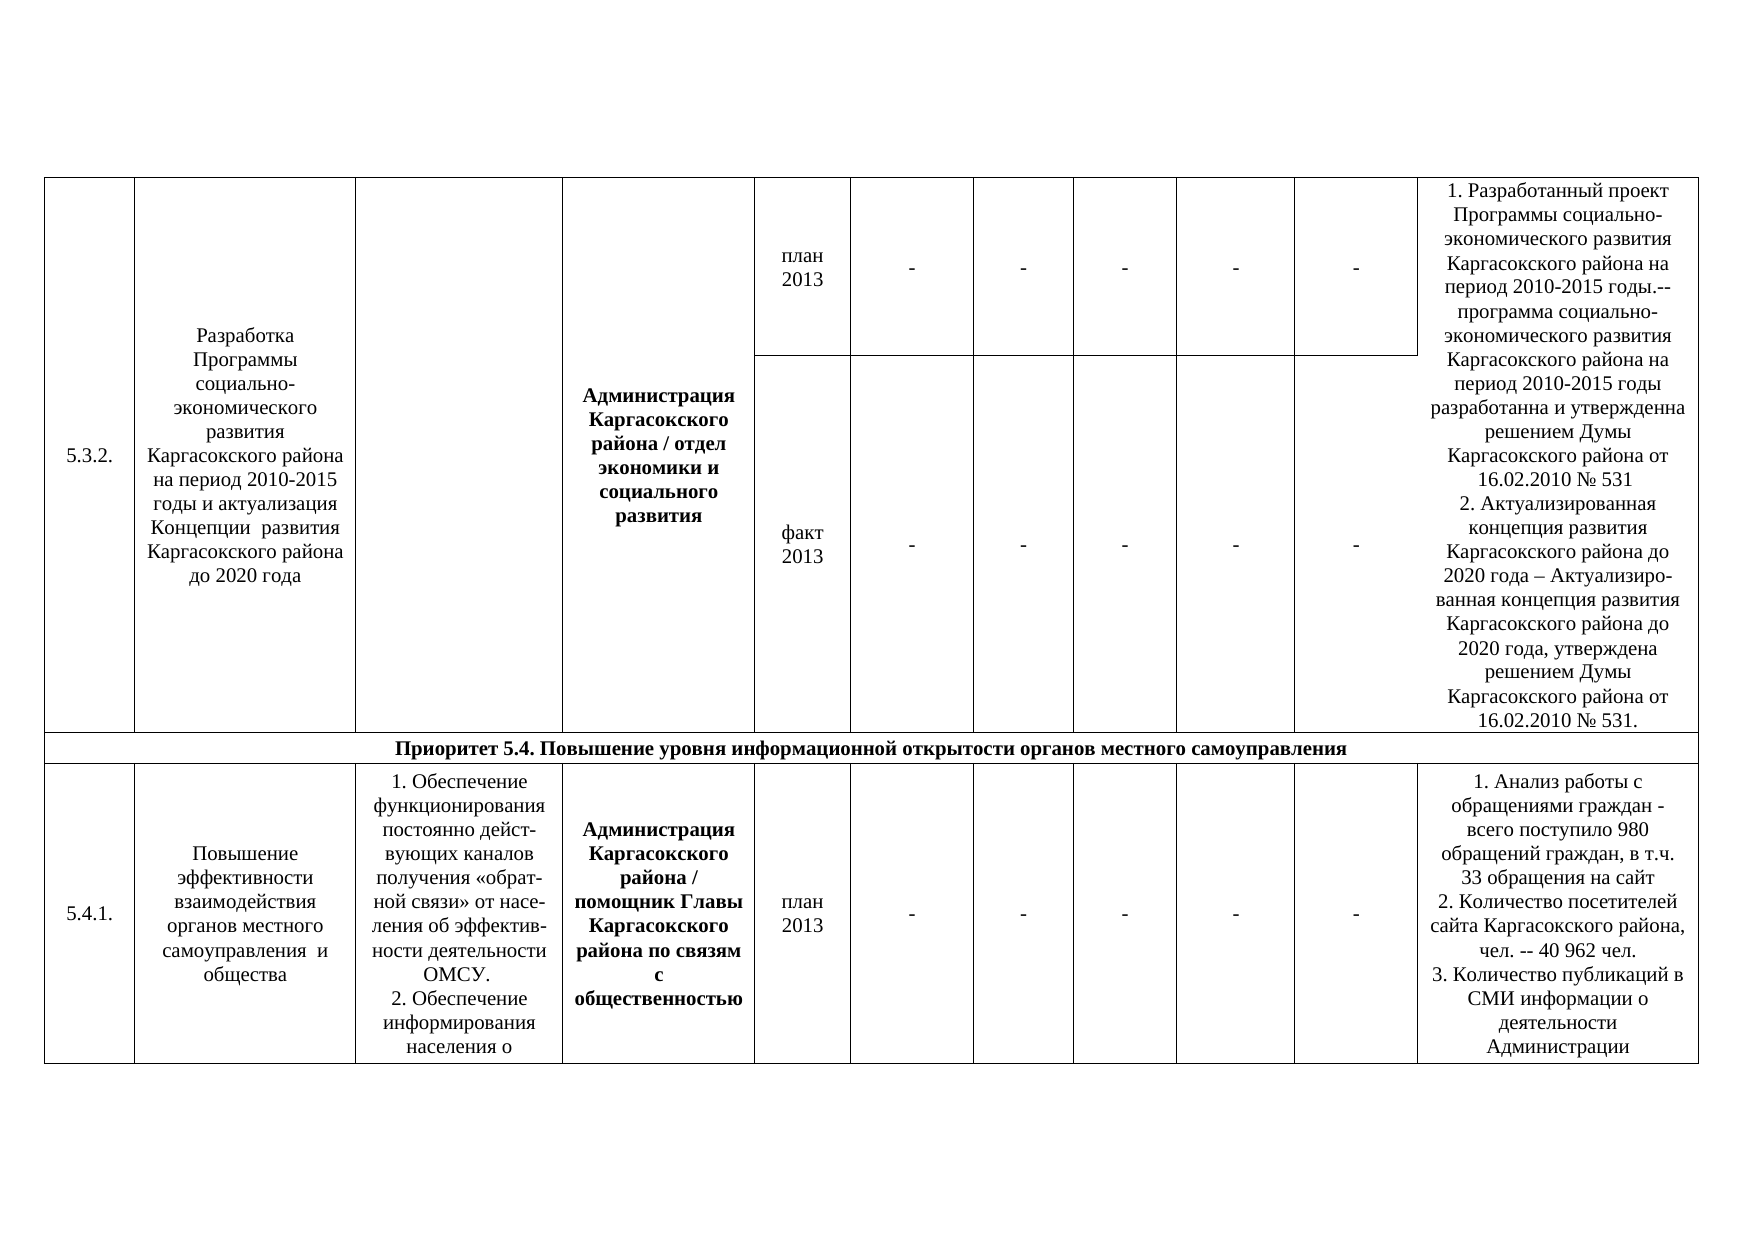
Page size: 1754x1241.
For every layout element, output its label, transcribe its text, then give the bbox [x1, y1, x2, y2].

table_cell - [1177, 356, 1294, 732]
table_cell Разработка Программы социально-экономического развития Каргасокского района на период 2010-2015 годы и актуализация Концепции развития Каргасокского района до 2020 года [135, 178, 355, 732]
table_cell - [1295, 764, 1417, 1063]
table_cell - [851, 356, 973, 732]
table_cell 1. Разработанный проект Программы социально-экономического развития Каргасокского района на период 2010-2015 годы.-- программа социально-экономического развития Каргасокского района на период 2010-2015 годы разработанна и утвержденна решением Думы Каргасокского района от 16.02.2010 № 531 2. Актуализированная концепция развития Каргасокского района до 2020 года – Актуализиро-ванная концепция развития Каргасокского района до 2020 года, утверждена решением Думы Каргасокского района от 16.02.2010 № 531. [1418, 178, 1698, 732]
table_cell Приоритет 5.4. Повышение уровня информационной открытости органов местного самоуправления [45, 733, 1698, 763]
table_cell факт 2013 [755, 356, 850, 732]
table_cell - [974, 356, 1073, 732]
table_cell - [1295, 178, 1417, 355]
table_cell - [851, 764, 973, 1063]
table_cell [1418, 764, 1698, 1063]
table_cell - [1074, 764, 1176, 1063]
table_cell - [974, 178, 1073, 355]
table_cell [135, 764, 355, 1063]
table_cell - [1295, 356, 1417, 732]
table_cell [563, 764, 754, 1063]
table_cell - [1177, 764, 1294, 1063]
table_cell 5.3.2. [45, 178, 134, 732]
table_cell - [1074, 178, 1176, 355]
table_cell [356, 764, 562, 1063]
table_cell - [1074, 356, 1176, 732]
table_cell - [1177, 178, 1294, 355]
table_cell 5.4.1. [45, 764, 134, 1063]
table_cell Администрация Каргасокского района / отдел экономики и социального развития [563, 178, 754, 732]
table_cell - [851, 178, 973, 355]
table_cell план 2013 [755, 764, 850, 1063]
table_cell - [974, 764, 1073, 1063]
table_cell план 2013 [755, 178, 850, 355]
table_cell [356, 178, 562, 732]
